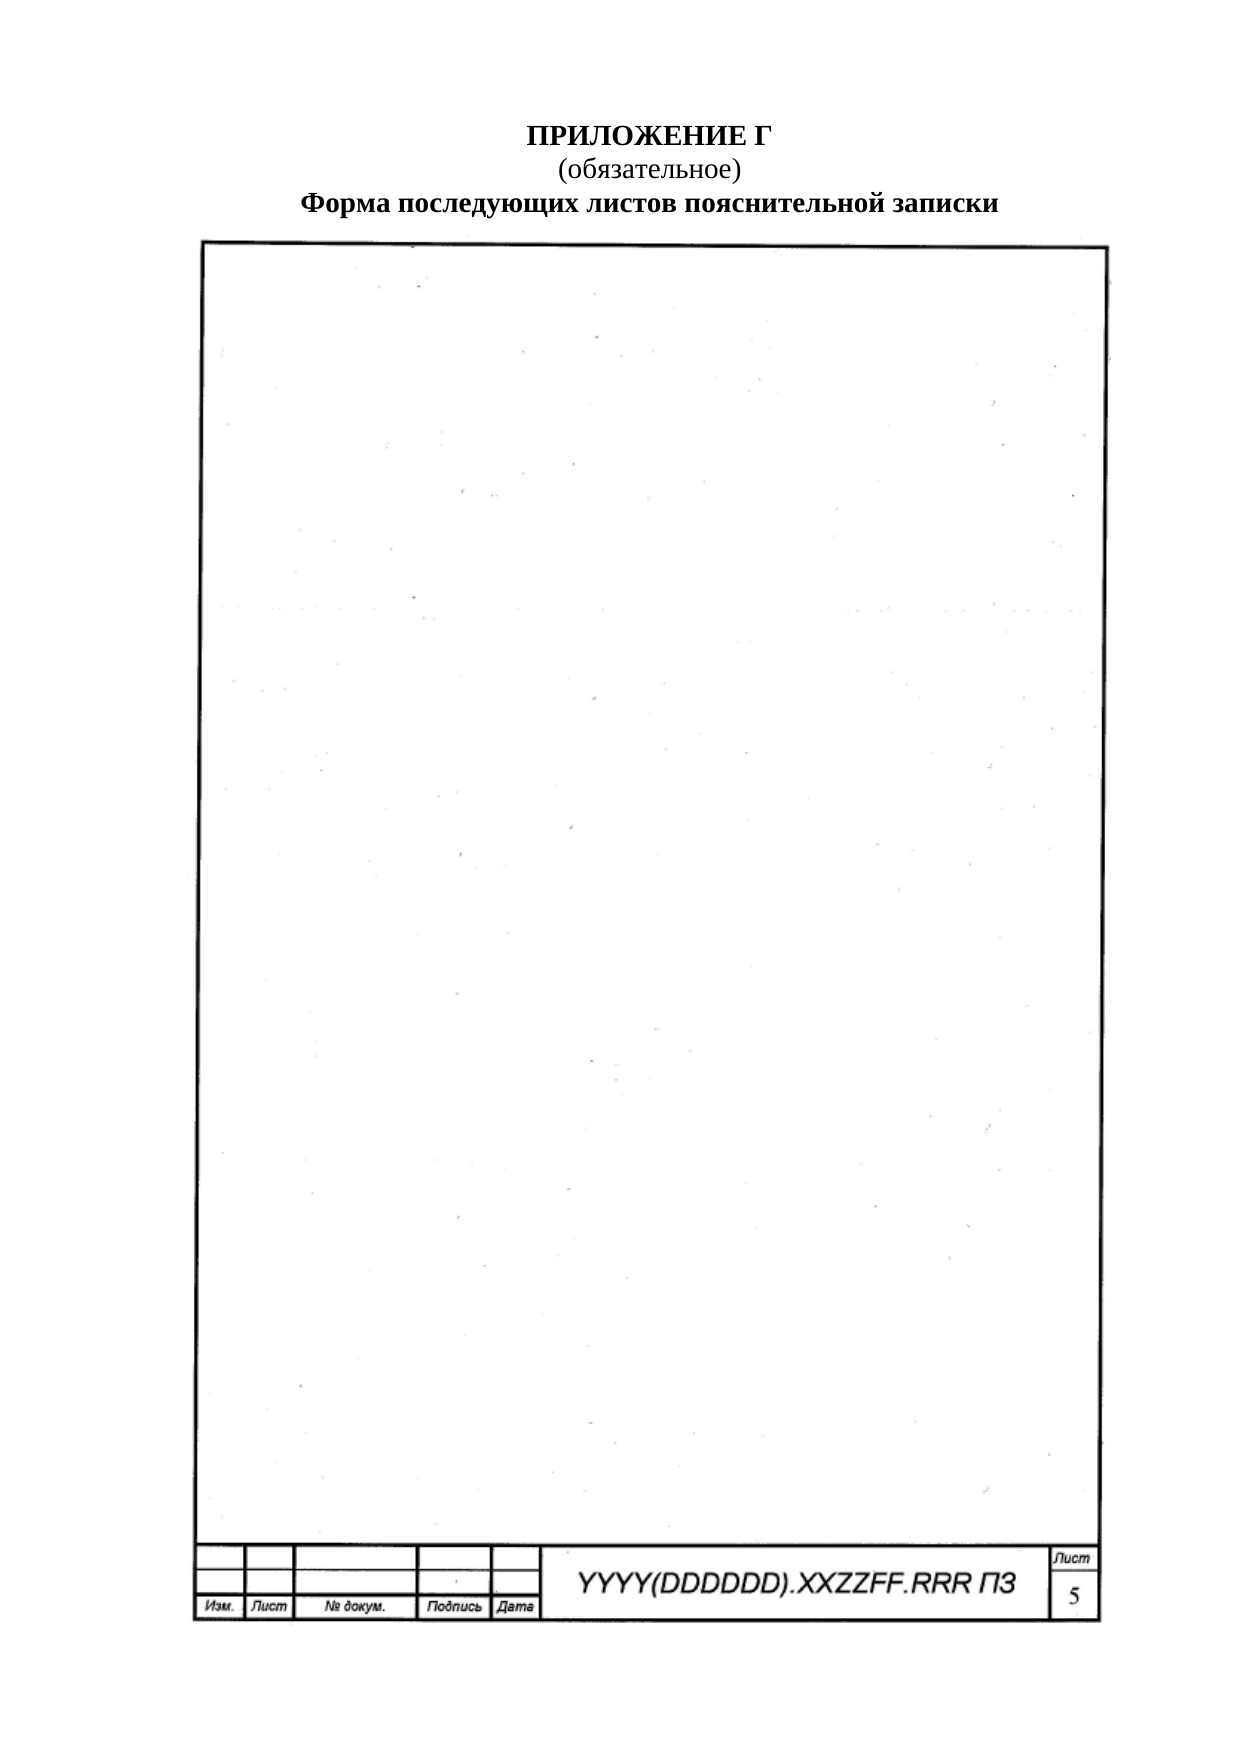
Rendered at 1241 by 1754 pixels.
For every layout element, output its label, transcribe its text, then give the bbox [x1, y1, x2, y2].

text (обязательное) [148, 152, 1152, 185]
text Форма последующих листов пояснительной записки [148, 185, 1152, 219]
text ПРИЛОЖЕНИЕ Г [148, 118, 1152, 152]
